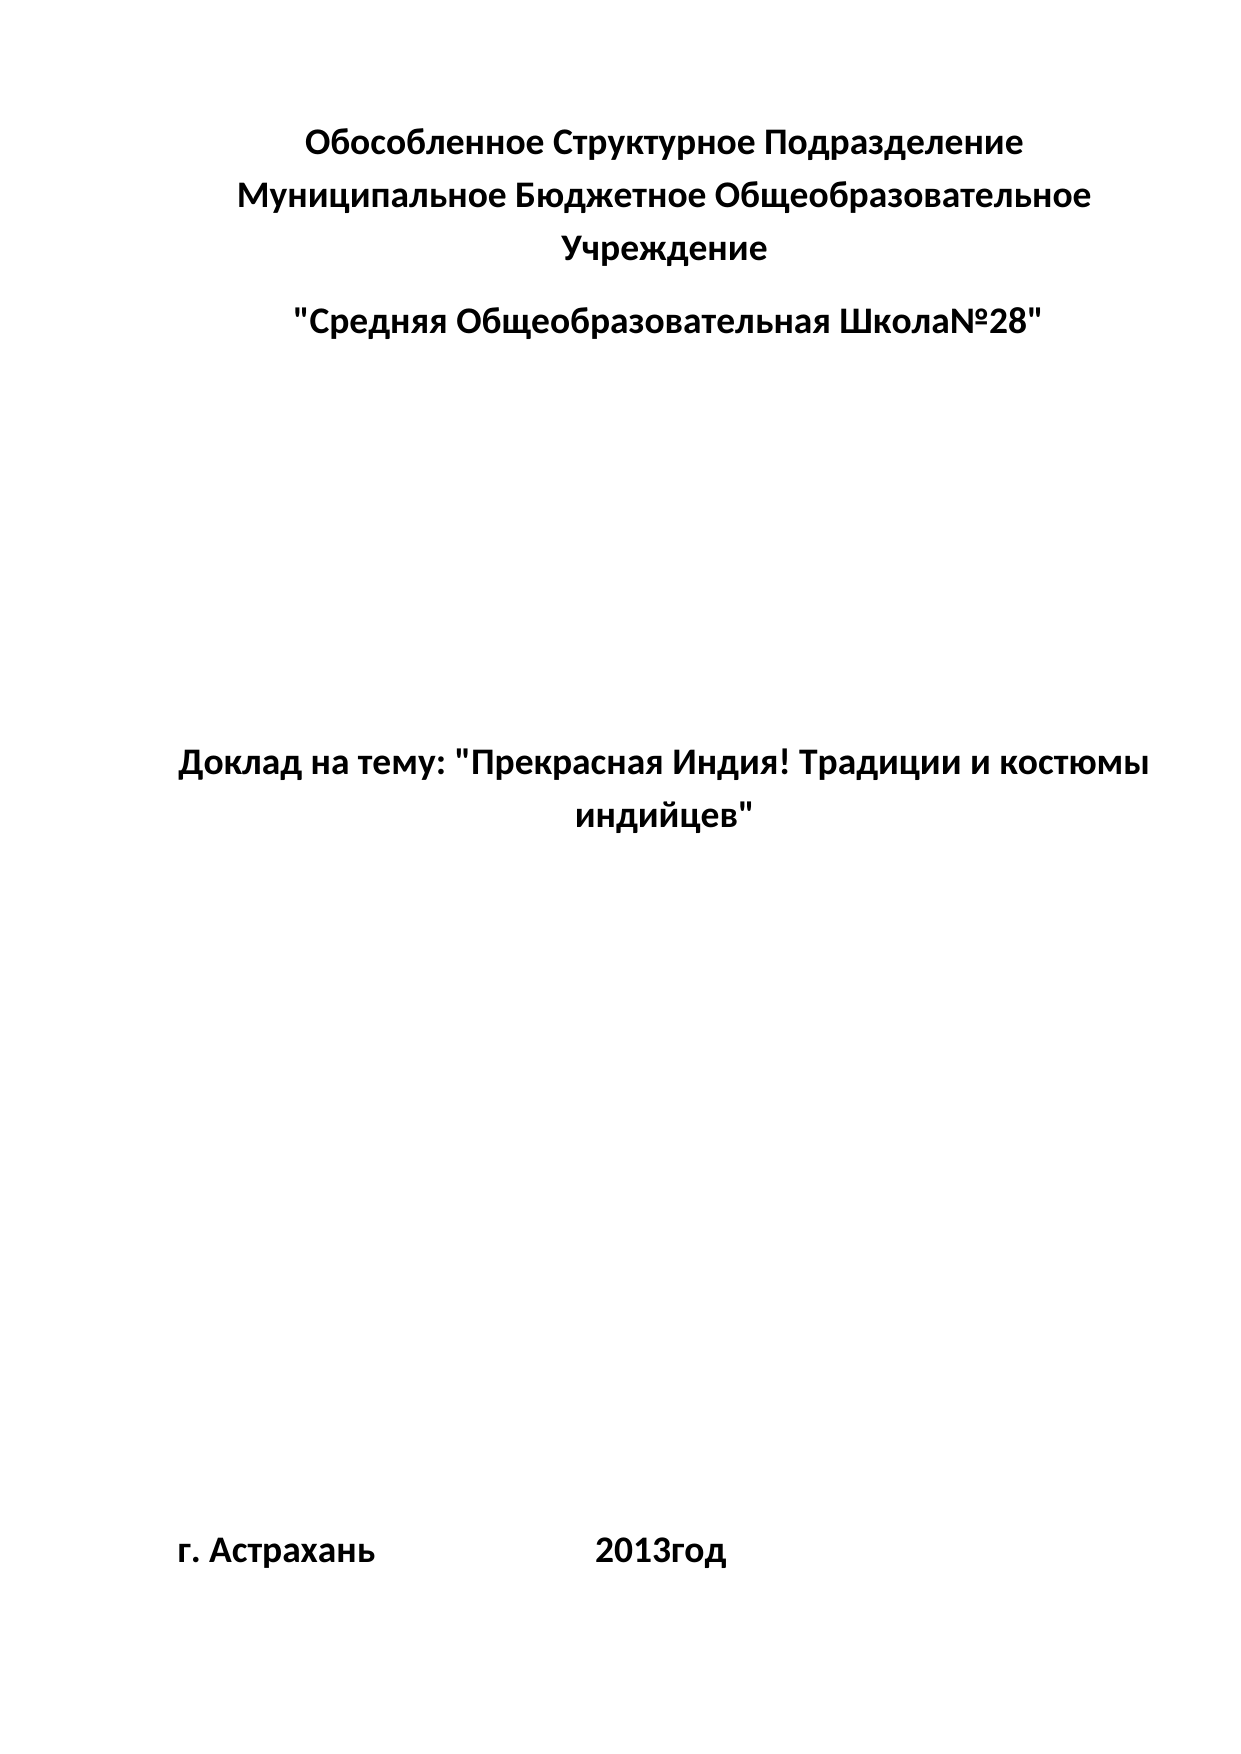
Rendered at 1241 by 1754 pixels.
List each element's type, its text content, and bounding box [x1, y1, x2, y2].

text г. Астрахань 2013год [177, 1526, 1152, 1572]
text "Средняя Общеобразовательная Школа№28" [177, 297, 1152, 343]
text Доклад на тему: "Прекрасная Индия! Традиции и костюмы индийцев" [177, 738, 1152, 837]
text Обособленное Структурное Подразделение Муниципальное Бюджетное Общеобразовательное Учреждение [177, 118, 1152, 269]
